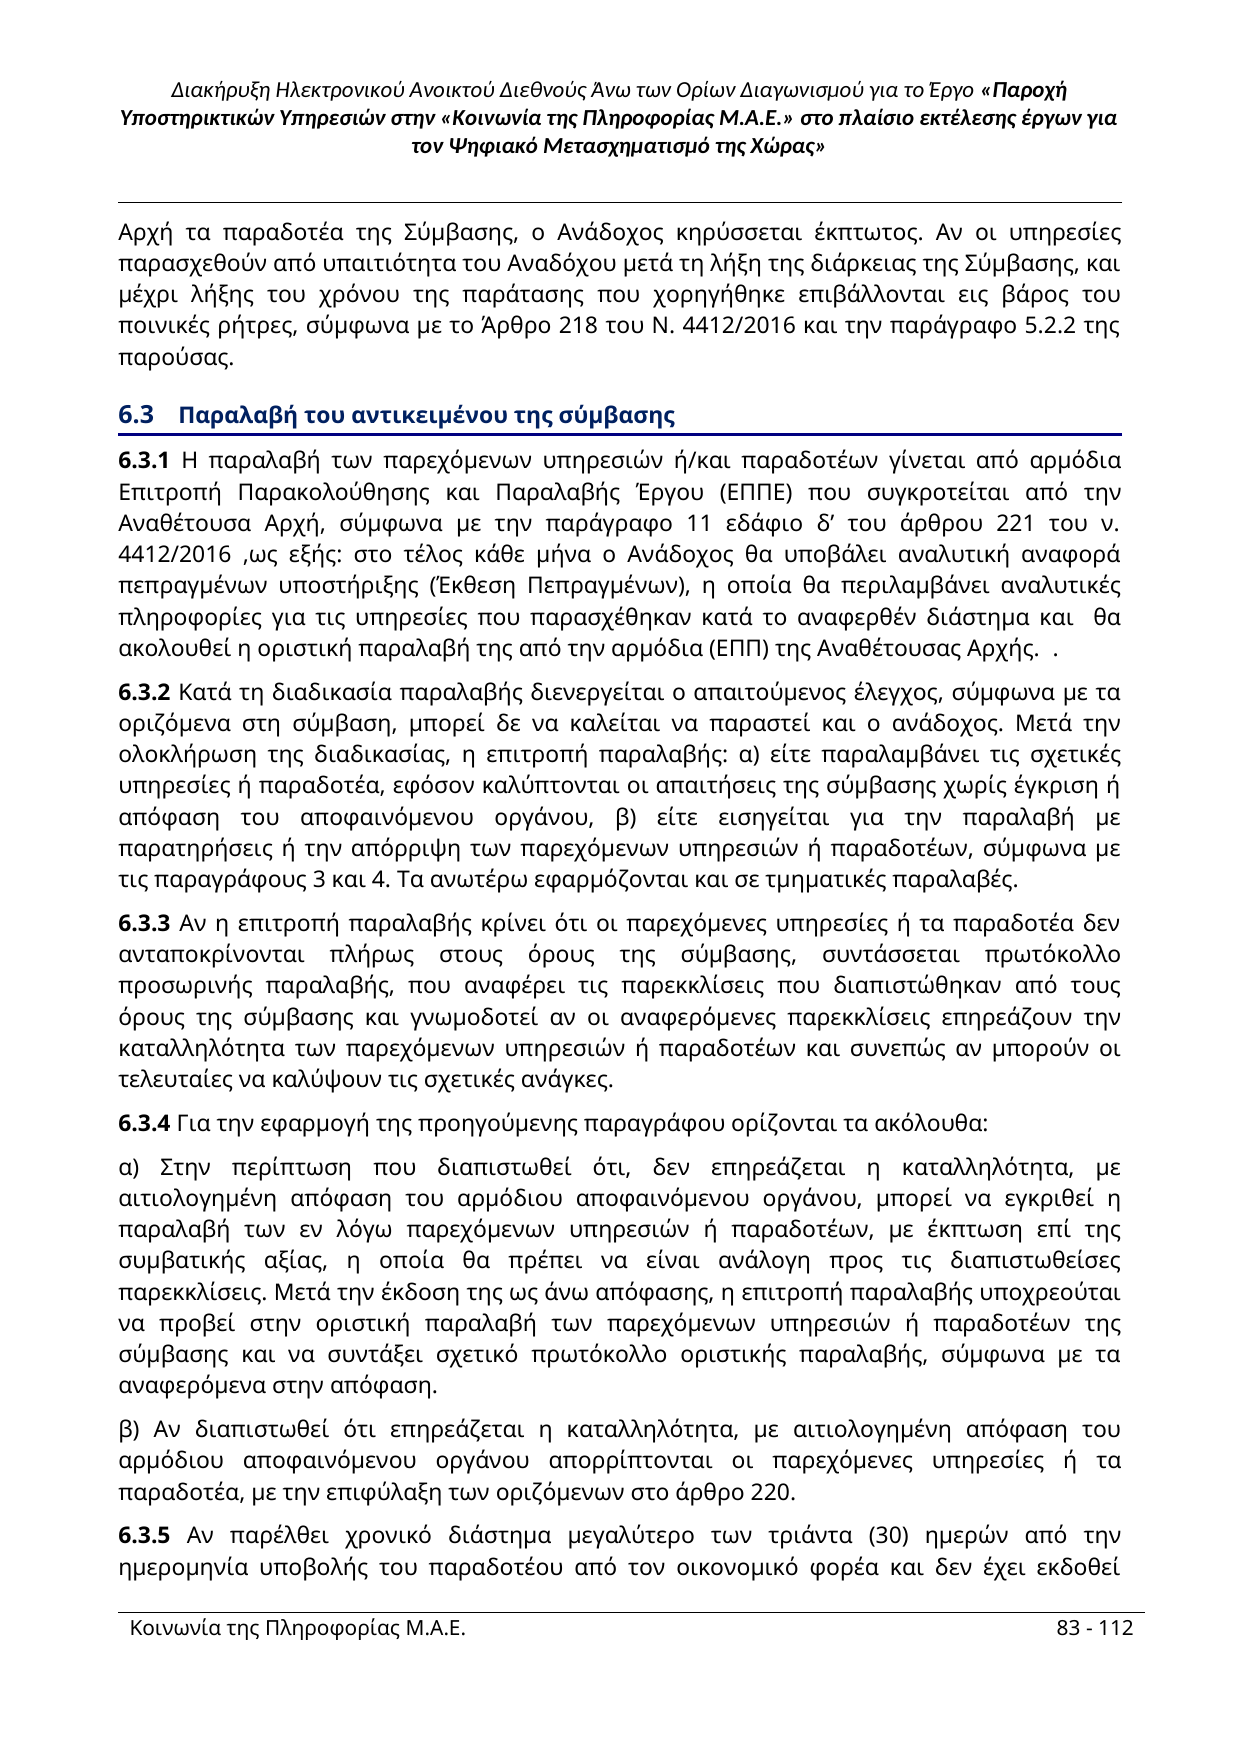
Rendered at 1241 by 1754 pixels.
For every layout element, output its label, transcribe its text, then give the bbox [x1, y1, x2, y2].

text 6.3.3 Αν η επιτροπή παραλαβής κρίνει ότι οι παρεχόμενες υπηρεσίες ή τα παραδοτέα δεν ανταποκρίνονται πλήρως στους όρους της σύμβασης, συντάσσεται πρωτόκολλο προσωρινής παραλαβής, που αναφέρει τις παρεκκλίσεις που διαπιστώθηκαν από τους όρους της σύμβασης και γνωμοδοτεί αν οι αναφερόμενες παρεκκλίσεις επηρεάζουν την καταλληλότητα των παρεχόμενων υπηρεσιών ή παραδοτέων και συνεπώς αν μπορούν οι τελευταίες να καλύψουν τις σχετικές ανάγκες. [118, 907, 1122, 1094]
text 6.3.1 Η παραλαβή των παρεχόμενων υπηρεσιών ή/και παραδοτέων γίνεται από αρμόδια Επιτροπή Παρακολούθησης και Παραλαβής Έργου (ΕΠΠΕ) που συγκροτείται από την Αναθέτουσα Αρχή, σύμφωνα με την παράγραφο 11 εδάφιο δ’ του άρθρου 221 του ν. 4412/2016 ,ως εξής: στο τέλος κάθε μήνα ο Ανάδοχος θα υποβάλει αναλυτική αναφορά πεπραγμένων υποστήριξης (Έκθεση Πεπραγμένων), η οποία θα περιλαμβάνει αναλυτικές πληροφορίες για τις υπηρεσίες που παρασχέθηκαν κατά το αναφερθέν διάστημα και θα ακολουθεί η οριστική παραλαβή της από την αρμόδια (ΕΠΠ) της Αναθέτουσας Αρχής. . [118, 444, 1122, 663]
text α) Στην περίπτωση που διαπιστωθεί ότι, δεν επηρεάζεται η καταλληλότητα, με αιτιολογημένη απόφαση του αρμόδιου αποφαινόμενου οργάνου, μπορεί να εγκριθεί η παραλαβή των εν λόγω παρεχόμενων υπηρεσιών ή παραδοτέων, με έκπτωση επί της συμβατικής αξίας, η οποία θα πρέπει να είναι ανάλογη προς τις διαπιστωθείσες παρεκκλίσεις. Μετά την έκδοση της ως άνω απόφασης, η επιτροπή παραλαβής υποχρεούται να προβεί στην οριστική παραλαβή των παρεχόμενων υπηρεσιών ή παραδοτέων της σύμβασης και να συντάξει σχετικό πρωτόκολλο οριστικής παραλαβής, σύμφωνα με τα αναφερόμενα στην απόφαση. [118, 1151, 1122, 1401]
text β) Αν διαπιστωθεί ότι επηρεάζεται η καταλληλότητα, με αιτιολογημένη απόφαση του αρμόδιου αποφαινόμενου οργάνου απορρίπτονται οι παρεχόμενες υπηρεσίες ή τα παραδοτέα, με την επιφύλαξη των οριζόμενων στο άρθρο 220. [118, 1413, 1122, 1507]
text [118, 1519, 1122, 1582]
text 6.3.4 Για την εφαρμογή της προηγούμενης παραγράφου ορίζονται τα ακόλουθα: [118, 1107, 1122, 1138]
subtitle Παραλαβή του αντικειμένου της σύμβασης [118, 397, 1122, 433]
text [118, 216, 1122, 372]
text 6.3.2 Κατά τη διαδικασία παραλαβής διενεργείται ο απαιτούμενος έλεγχος, σύμφωνα με τα οριζόμενα στη σύμβαση, μπορεί δε να καλείται να παραστεί και ο ανάδοχος. Μετά την ολοκλήρωση της διαδικασίας, η επιτροπή παραλαβής: α) είτε παραλαμβάνει τις σχετικές υπηρεσίες ή παραδοτέα, εφόσον καλύπτονται οι απαιτήσεις της σύμβασης χωρίς έγκριση ή απόφαση του αποφαινόμενου οργάνου, β) είτε εισηγείται για την παραλαβή με παρατηρήσεις ή την απόρριψη των παρεχόμενων υπηρεσιών ή παραδοτέων, σύμφωνα με τις παραγράφους 3 και 4. Τα ανωτέρω εφαρμόζονται και σε τμηματικές παραλαβές. [118, 676, 1122, 894]
